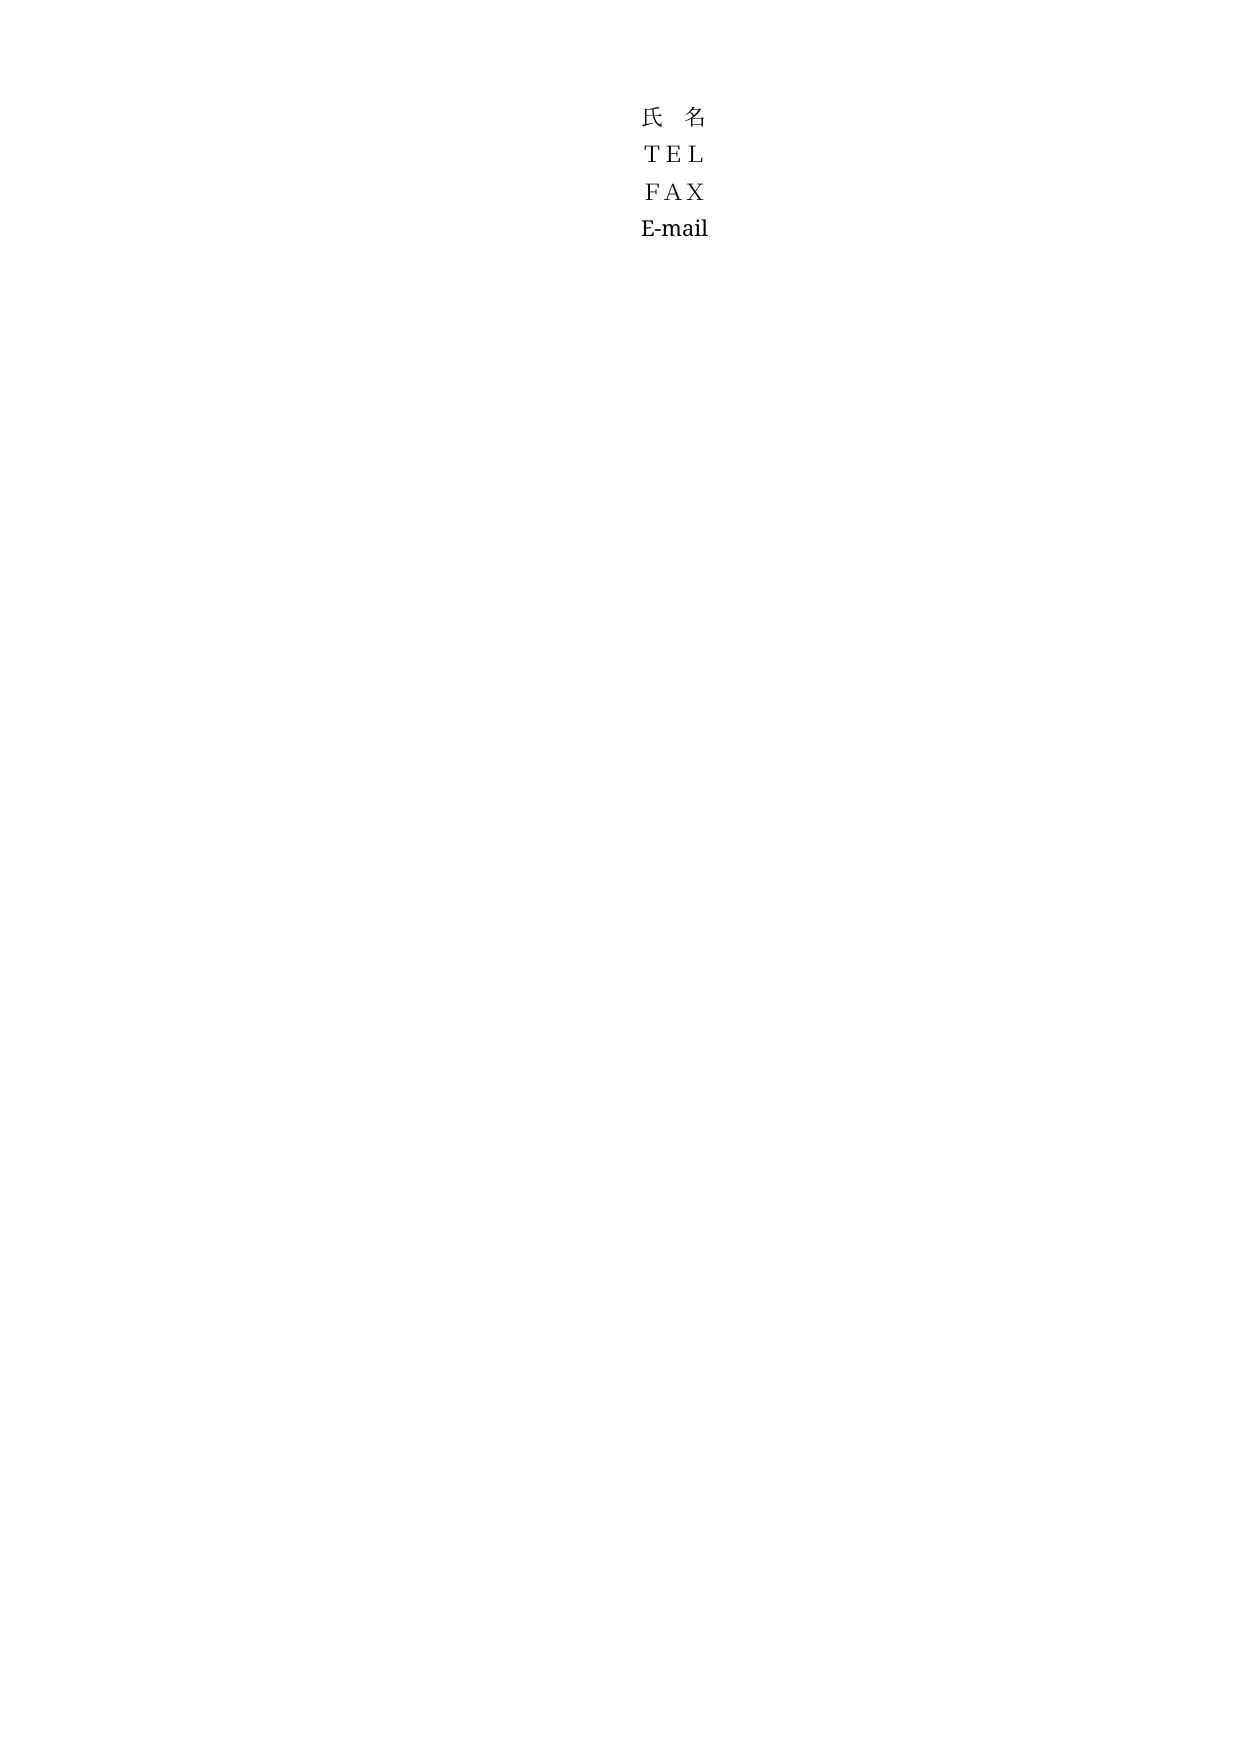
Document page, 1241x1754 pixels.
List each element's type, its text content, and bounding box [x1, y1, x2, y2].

text 氏 名 [159, 97, 1081, 134]
text E-mail [159, 209, 1081, 247]
text ＦＡＸ [159, 172, 1081, 209]
text ＴＥＬ [159, 134, 1081, 172]
